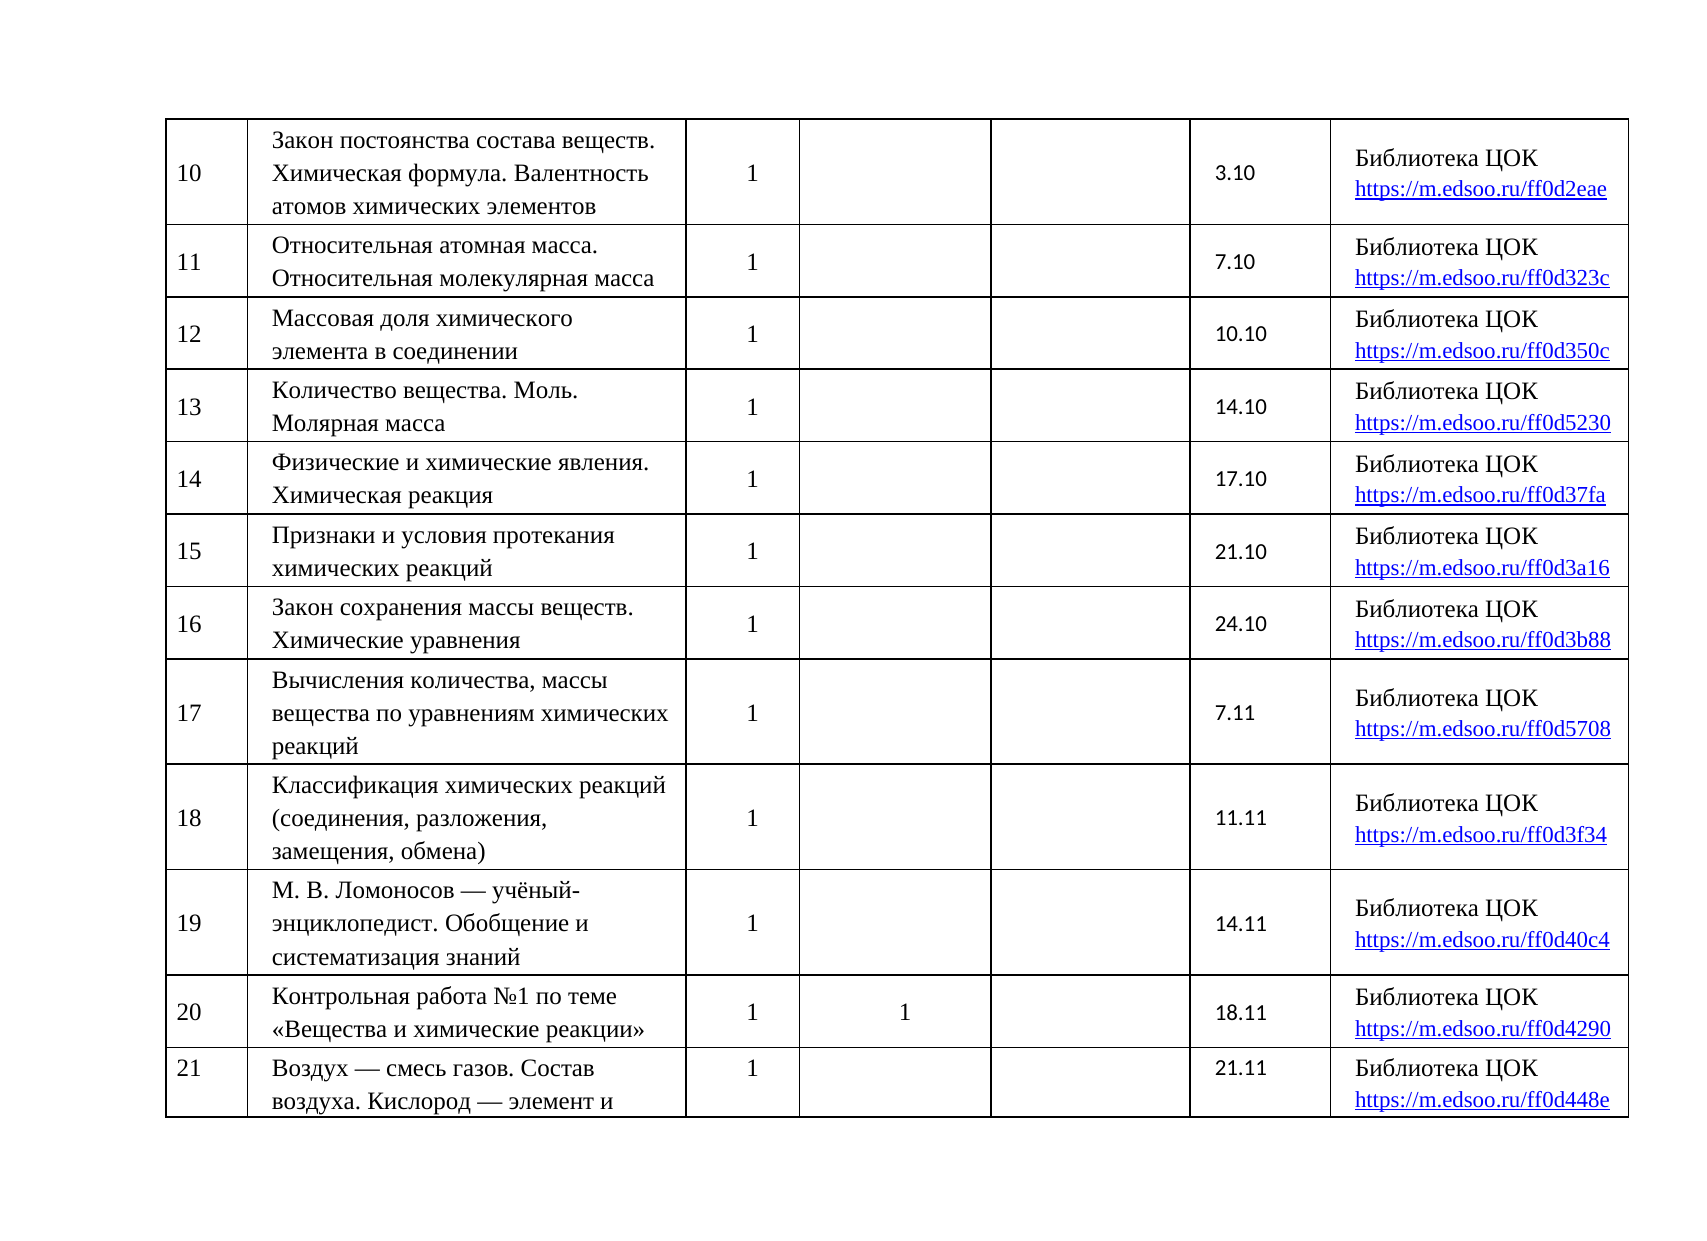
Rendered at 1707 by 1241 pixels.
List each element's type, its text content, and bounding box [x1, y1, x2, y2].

table_cell [992, 370, 1189, 441]
table_cell [992, 298, 1189, 368]
table_cell 21.11 [1191, 1048, 1330, 1116]
table_cell Относительная атомная масса. Относительная молекулярная масса [248, 225, 685, 296]
table_cell 3.10 [1191, 120, 1330, 223]
table_cell 10.10 [1191, 298, 1330, 368]
table_cell Библиотека ЦОК https://m.edsoo.ru/ff0d5230 [1331, 370, 1628, 441]
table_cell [248, 1048, 685, 1116]
table_cell [992, 765, 1189, 869]
table_cell 1 [800, 976, 990, 1047]
table_cell 14 [167, 442, 247, 513]
table_cell 1 [687, 225, 799, 296]
table_cell 17 [167, 660, 247, 763]
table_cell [1331, 1048, 1628, 1116]
table_cell 19 [167, 870, 247, 974]
table_cell М. В. Ломоносов — учёный-энциклопедист. Обобщение и систематизация знаний [248, 870, 685, 974]
table_cell Закон постоянства состава веществ. Химическая формула. Валентность атомов химических элементов [248, 120, 685, 223]
table_cell [800, 298, 990, 368]
table_cell [800, 515, 990, 586]
table_cell [992, 515, 1189, 586]
table_cell [992, 225, 1189, 296]
table_cell 14.11 [1191, 870, 1330, 974]
table_cell [992, 660, 1189, 763]
table_cell 21 [167, 1048, 247, 1116]
table_cell 17.10 [1191, 442, 1330, 513]
table_cell Вычисления количества, массы вещества по уравнениям химических реакций [248, 660, 685, 763]
table_cell 1 [687, 870, 799, 974]
table_cell [992, 1048, 1189, 1116]
table_cell 18 [167, 765, 247, 869]
table_cell 1 [687, 660, 799, 763]
table_cell Физические и химические явления. Химическая реакция [248, 442, 685, 513]
table_cell [800, 587, 990, 658]
table_cell Контрольная работа №1 по теме «Вещества и химические реакции» [248, 976, 685, 1047]
table_cell 16 [167, 587, 247, 658]
table_cell [800, 870, 990, 974]
table_cell 1 [687, 298, 799, 368]
table_cell 1 [687, 1048, 799, 1116]
table_cell 7.10 [1191, 225, 1330, 296]
table_cell Библиотека ЦОК https://m.edsoo.ru/ff0d4290 [1331, 976, 1628, 1047]
table_cell [800, 225, 990, 296]
table_cell 20 [167, 976, 247, 1047]
table_cell Закон сохранения массы веществ. Химические уравнения [248, 587, 685, 658]
table_cell Библиотека ЦОК https://m.edsoo.ru/ff0d2eae [1331, 120, 1628, 223]
table_cell Библиотека ЦОК https://m.edsoo.ru/ff0d5708 [1331, 660, 1628, 763]
table_cell [992, 870, 1189, 974]
table_cell 18.11 [1191, 976, 1330, 1047]
table_cell 1 [687, 976, 799, 1047]
table_cell Библиотека ЦОК https://m.edsoo.ru/ff0d37fa [1331, 442, 1628, 513]
table_cell Массовая доля химического элемента в соединении [248, 298, 685, 368]
table_cell [800, 660, 990, 763]
table_cell Библиотека ЦОК https://m.edsoo.ru/ff0d3b88 [1331, 587, 1628, 658]
table_cell [800, 442, 990, 513]
table_cell [800, 1048, 990, 1116]
table_cell [800, 765, 990, 869]
table_cell 15 [167, 515, 247, 586]
table_cell 1 [687, 120, 799, 223]
table_cell 7.11 [1191, 660, 1330, 763]
table_cell 1 [687, 765, 799, 869]
table_cell 14.10 [1191, 370, 1330, 441]
table_cell 24.10 [1191, 587, 1330, 658]
table_cell [992, 976, 1189, 1047]
table_cell Библиотека ЦОК https://m.edsoo.ru/ff0d40c4 [1331, 870, 1628, 974]
table_cell 1 [687, 370, 799, 441]
table_cell 10 [167, 120, 247, 223]
table_cell 11.11 [1191, 765, 1330, 869]
table_cell Количество вещества. Моль. Молярная масса [248, 370, 685, 441]
table_cell 11 [167, 225, 247, 296]
table_cell 1 [687, 587, 799, 658]
table_cell [992, 587, 1189, 658]
table_cell [800, 120, 990, 223]
table_cell 12 [167, 298, 247, 368]
table_cell [992, 120, 1189, 223]
table_cell 1 [687, 442, 799, 513]
table_cell 21.10 [1191, 515, 1330, 586]
table_cell [800, 370, 990, 441]
table_cell 1 [687, 515, 799, 586]
table_cell [992, 442, 1189, 513]
table_cell Признаки и условия протекания химических реакций [248, 515, 685, 586]
table_cell Библиотека ЦОК https://m.edsoo.ru/ff0d323c [1331, 225, 1628, 296]
table_cell 13 [167, 370, 247, 441]
table_cell Библиотека ЦОК https://m.edsoo.ru/ff0d3a16 [1331, 515, 1628, 586]
table_cell Классификация химических реакций (соединения, разложения, замещения, обмена) [248, 765, 685, 869]
table_cell Библиотека ЦОК https://m.edsoo.ru/ff0d3f34 [1331, 765, 1628, 869]
table_cell Библиотека ЦОК https://m.edsoo.ru/ff0d350c [1331, 298, 1628, 368]
